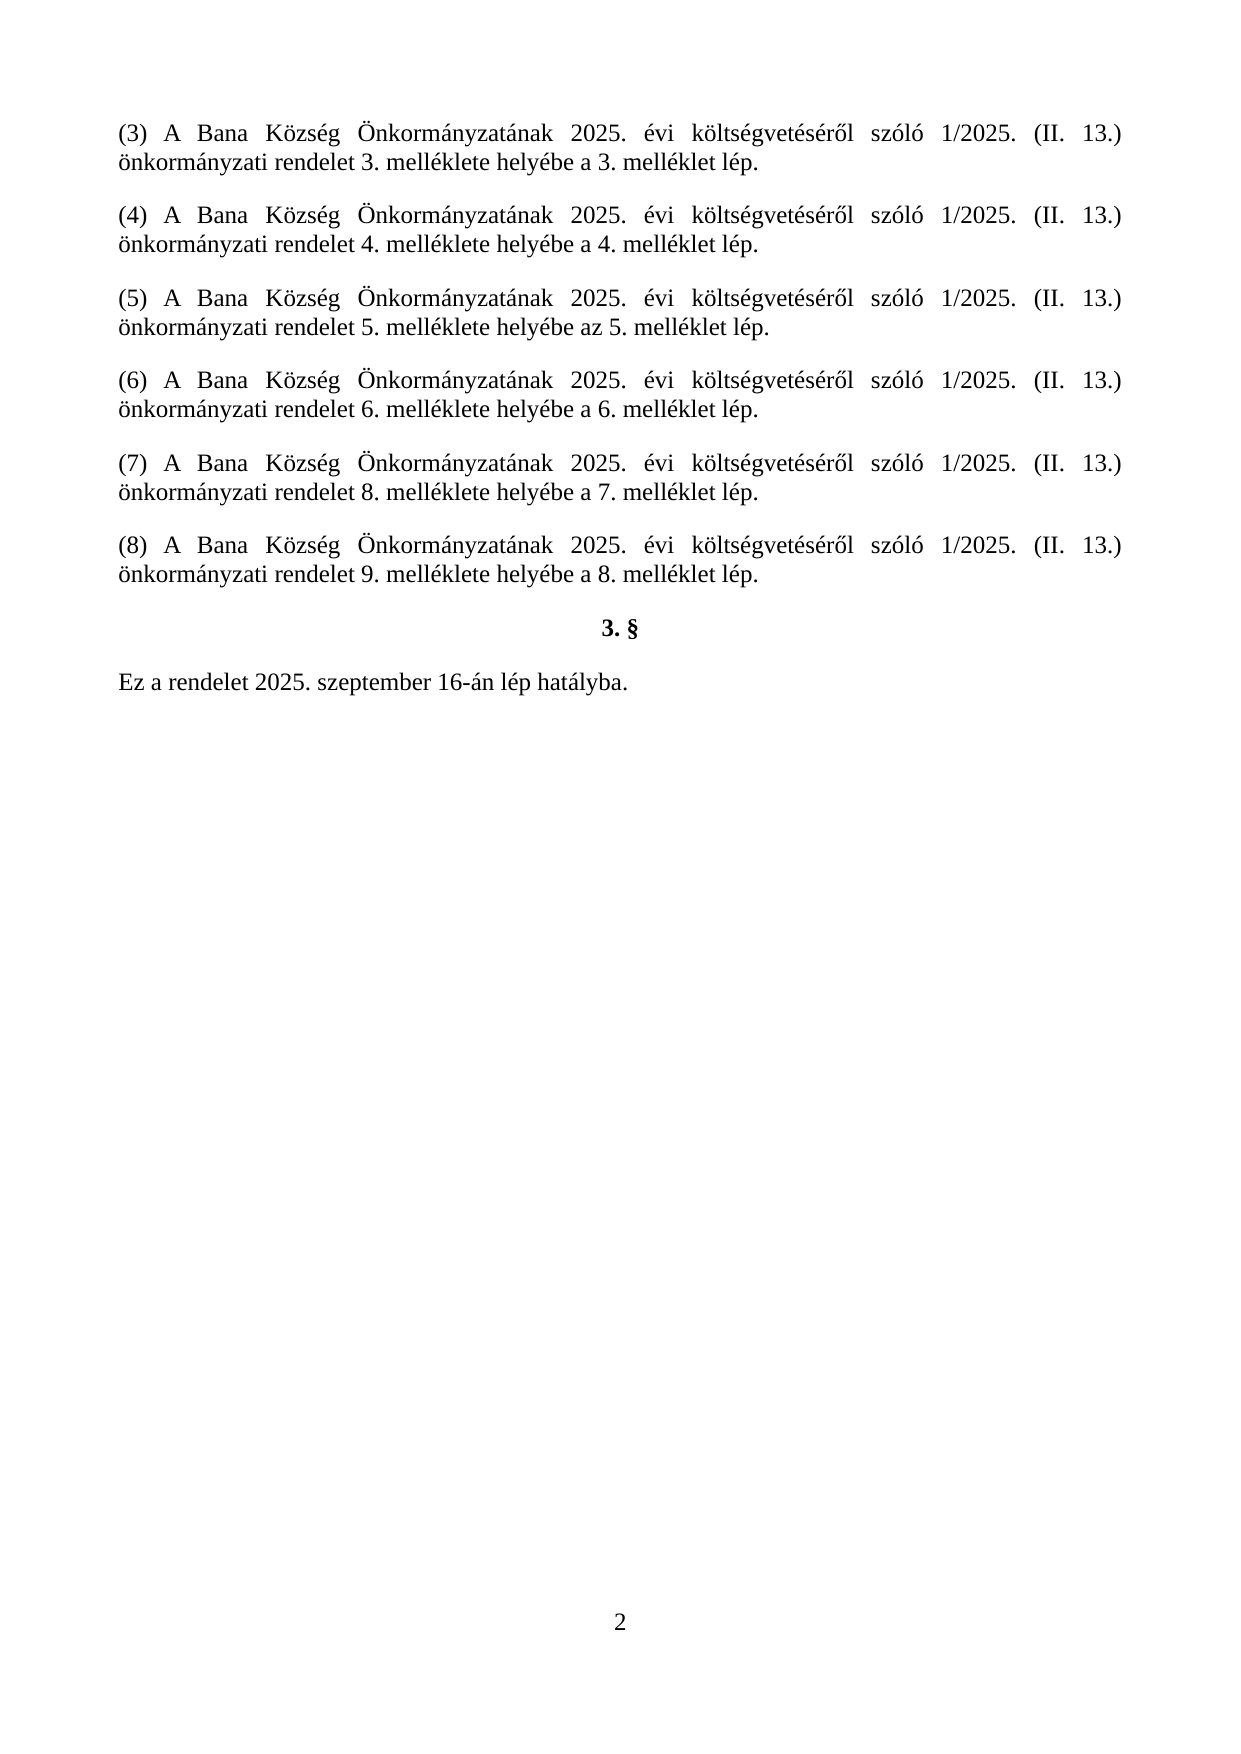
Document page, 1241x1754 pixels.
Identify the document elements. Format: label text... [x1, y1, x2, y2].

text 3. § [118, 613, 1122, 642]
text (5) A Bana Község Önkormányzatának 2025. évi költségvetéséről szóló 1/2025. (II. 13.) önkormányzati rendelet 5. melléklete helyébe az 5. melléklet lép. [118, 283, 1122, 341]
text (3) A Bana Község Önkormányzatának 2025. évi költségvetéséről szóló 1/2025. (II. 13.) önkormányzati rendelet 3. melléklete helyébe a 3. melléklet lép. [118, 118, 1122, 176]
text Ez a rendelet 2025. szeptember 16-án lép hatályba. [118, 667, 1122, 696]
text (6) A Bana Község Önkormányzatának 2025. évi költségvetéséről szóló 1/2025. (II. 13.) önkormányzati rendelet 6. melléklete helyébe a 6. melléklet lép. [118, 366, 1122, 423]
text (8) A Bana Község Önkormányzatának 2025. évi költségvetéséről szóló 1/2025. (II. 13.) önkormányzati rendelet 9. melléklete helyébe a 8. melléklet lép. [118, 531, 1122, 588]
text (4) A Bana Község Önkormányzatának 2025. évi költségvetéséről szóló 1/2025. (II. 13.) önkormányzati rendelet 4. melléklete helyébe a 4. melléklet lép. [118, 201, 1122, 258]
text (7) A Bana Község Önkormányzatának 2025. évi költségvetéséről szóló 1/2025. (II. 13.) önkormányzati rendelet 8. melléklete helyébe a 7. melléklet lép. [118, 448, 1122, 506]
